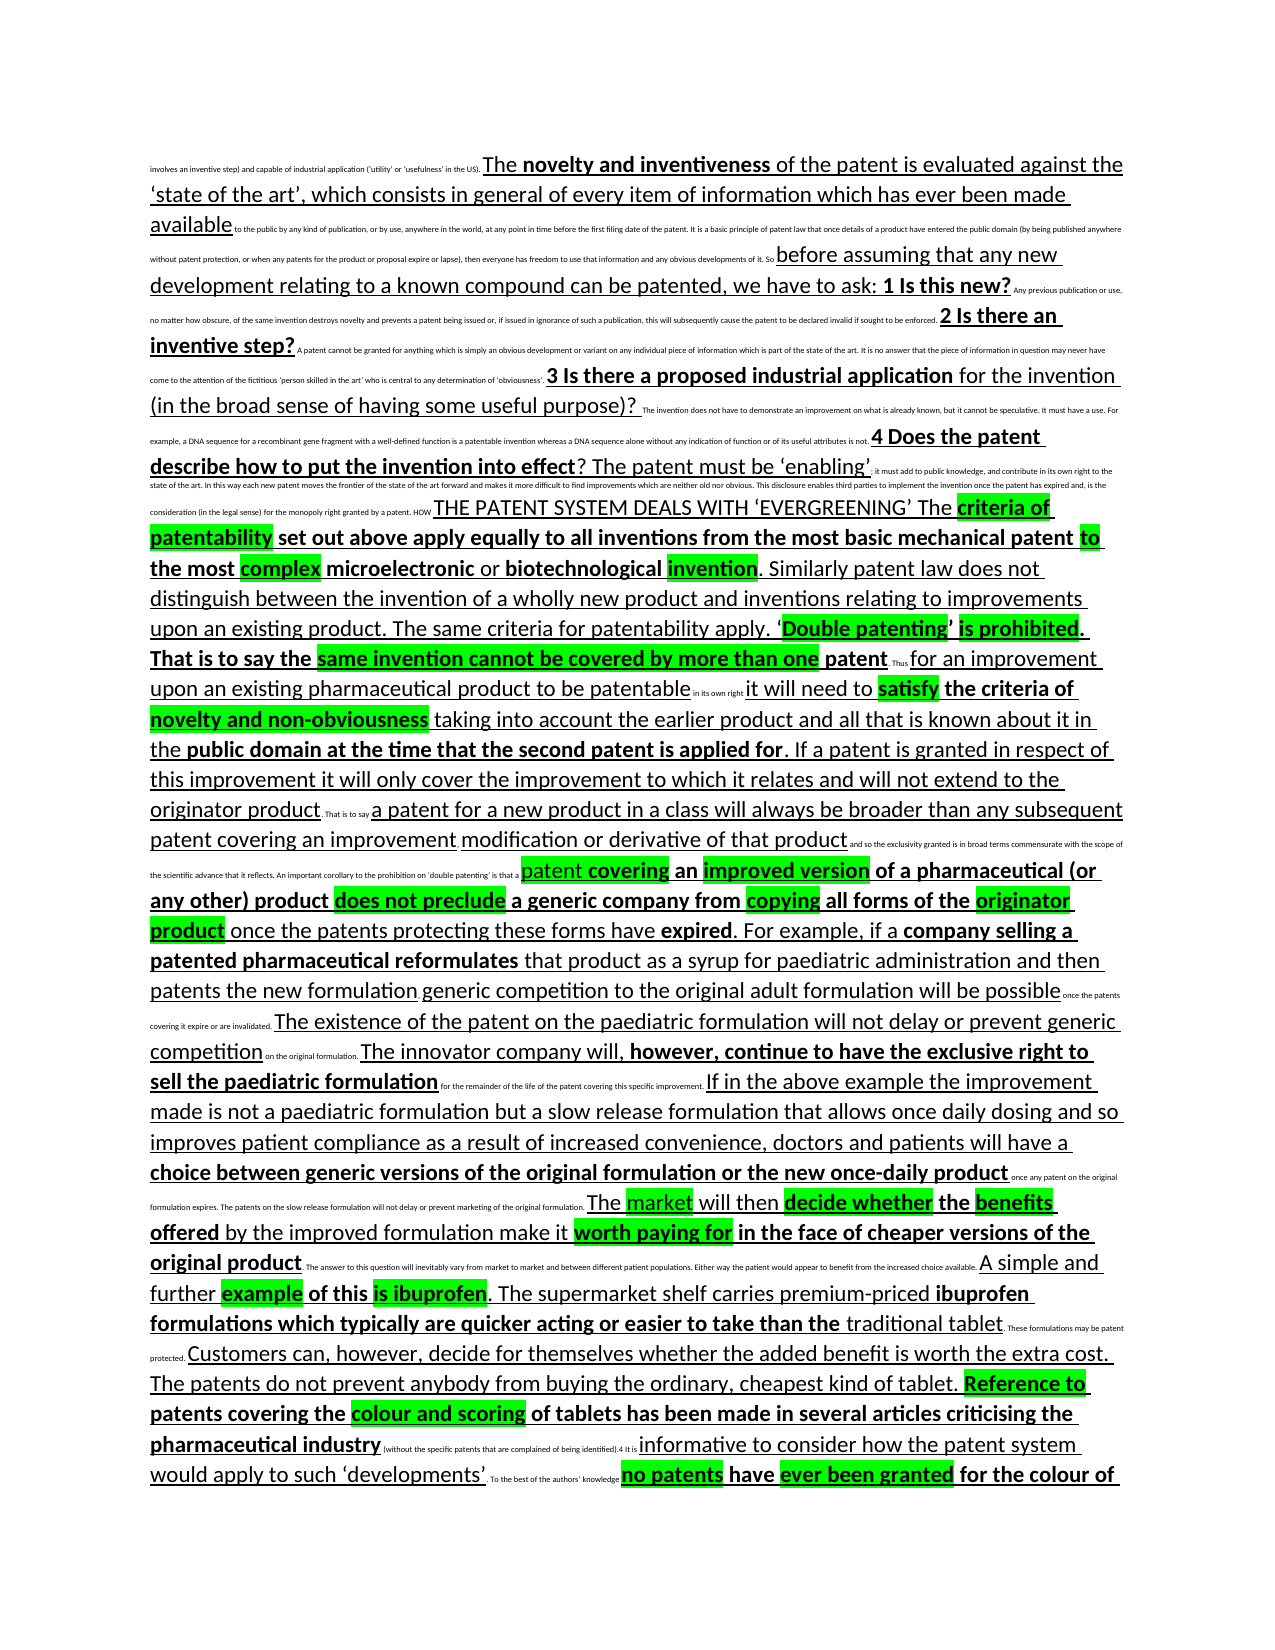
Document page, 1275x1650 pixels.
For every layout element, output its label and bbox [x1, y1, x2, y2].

text [150, 150, 1125, 1488]
